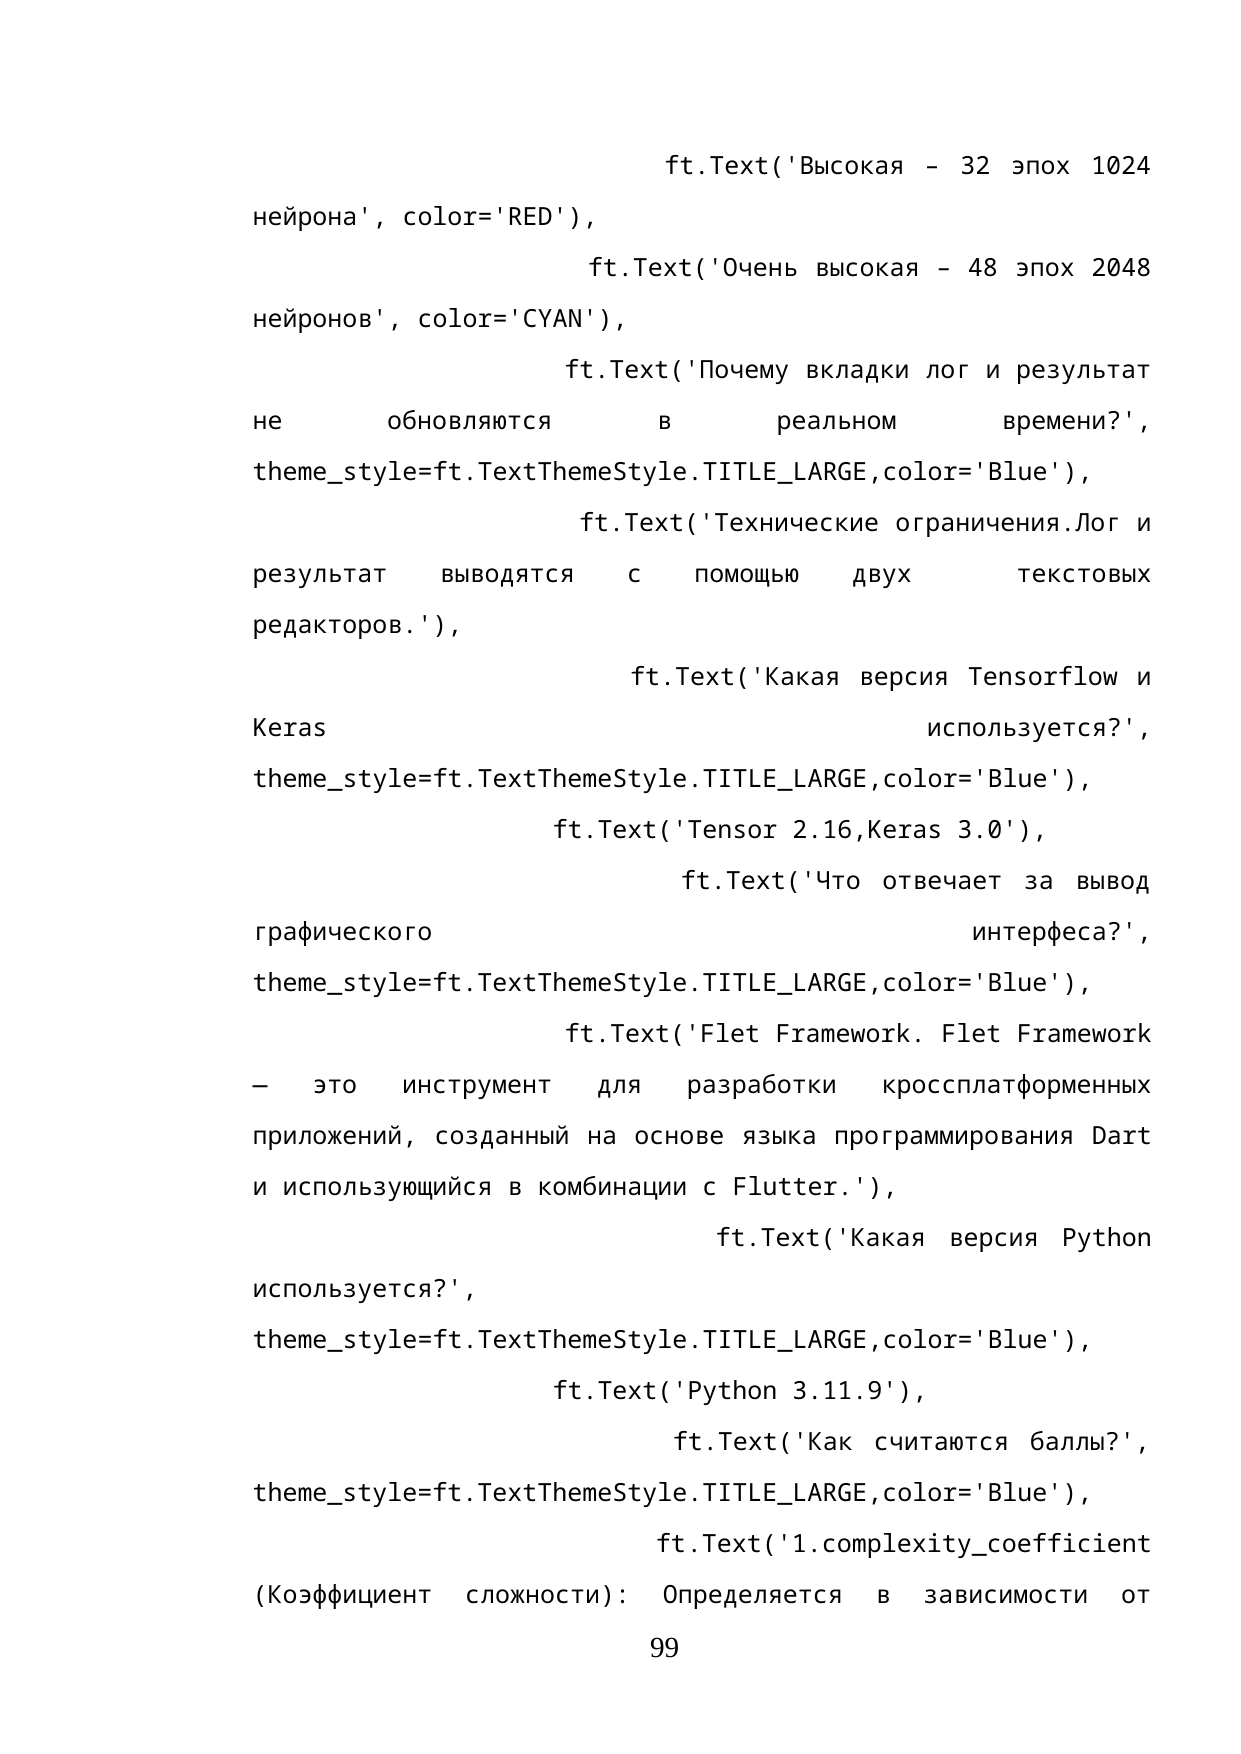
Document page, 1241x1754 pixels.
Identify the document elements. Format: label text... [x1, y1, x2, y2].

text ft.Text('Flet Framework. Flet Framework — это инструмент для разработки кроссплатформенных приложений, созданный на основе языка программирования Dart и использующийся в комбинации с Flutter.'), [252, 1015, 1152, 1203]
text ft.Text('Какая версия Tensorflow и Keras используется?', theme_style=ft.TextThemeStyle.TITLE_LARGE,color='Blue'), [252, 658, 1152, 794]
text ft.Text('Очень высокая – 48 эпох 2048 нейронов', color='CYAN'), [252, 250, 1152, 335]
text ft.Text('Что отвечает за вывод графического интерфеса?', theme_style=ft.TextThemeStyle.TITLE_LARGE,color='Blue'), [252, 862, 1152, 998]
text ft.Text('Python 3.11.9'), [252, 1373, 1152, 1407]
text ft.Text('Какая версия Python используется?', theme_style=ft.TextThemeStyle.TITLE_LARGE,color='Blue'), [252, 1219, 1152, 1356]
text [252, 1526, 1152, 1611]
text ft.Text('Технические ограничения.Лог и результат выводятся с помощью двух текстовых редакторов.'), [252, 505, 1152, 641]
text ft.Text('Tensor 2.16,Keras 3.0'), [252, 811, 1152, 845]
text ft.Text('Почему вкладки лог и результат не обновляются в реальном времени?', theme_style=ft.TextThemeStyle.TITLE_LARGE,color='Blue'), [252, 352, 1152, 488]
text ft.Text('Высокая – 32 эпох 1024 нейрона', color='RED'), [252, 148, 1152, 233]
text ft.Text('Как считаются баллы?', theme_style=ft.TextThemeStyle.TITLE_LARGE,color='Blue'), [252, 1424, 1152, 1509]
